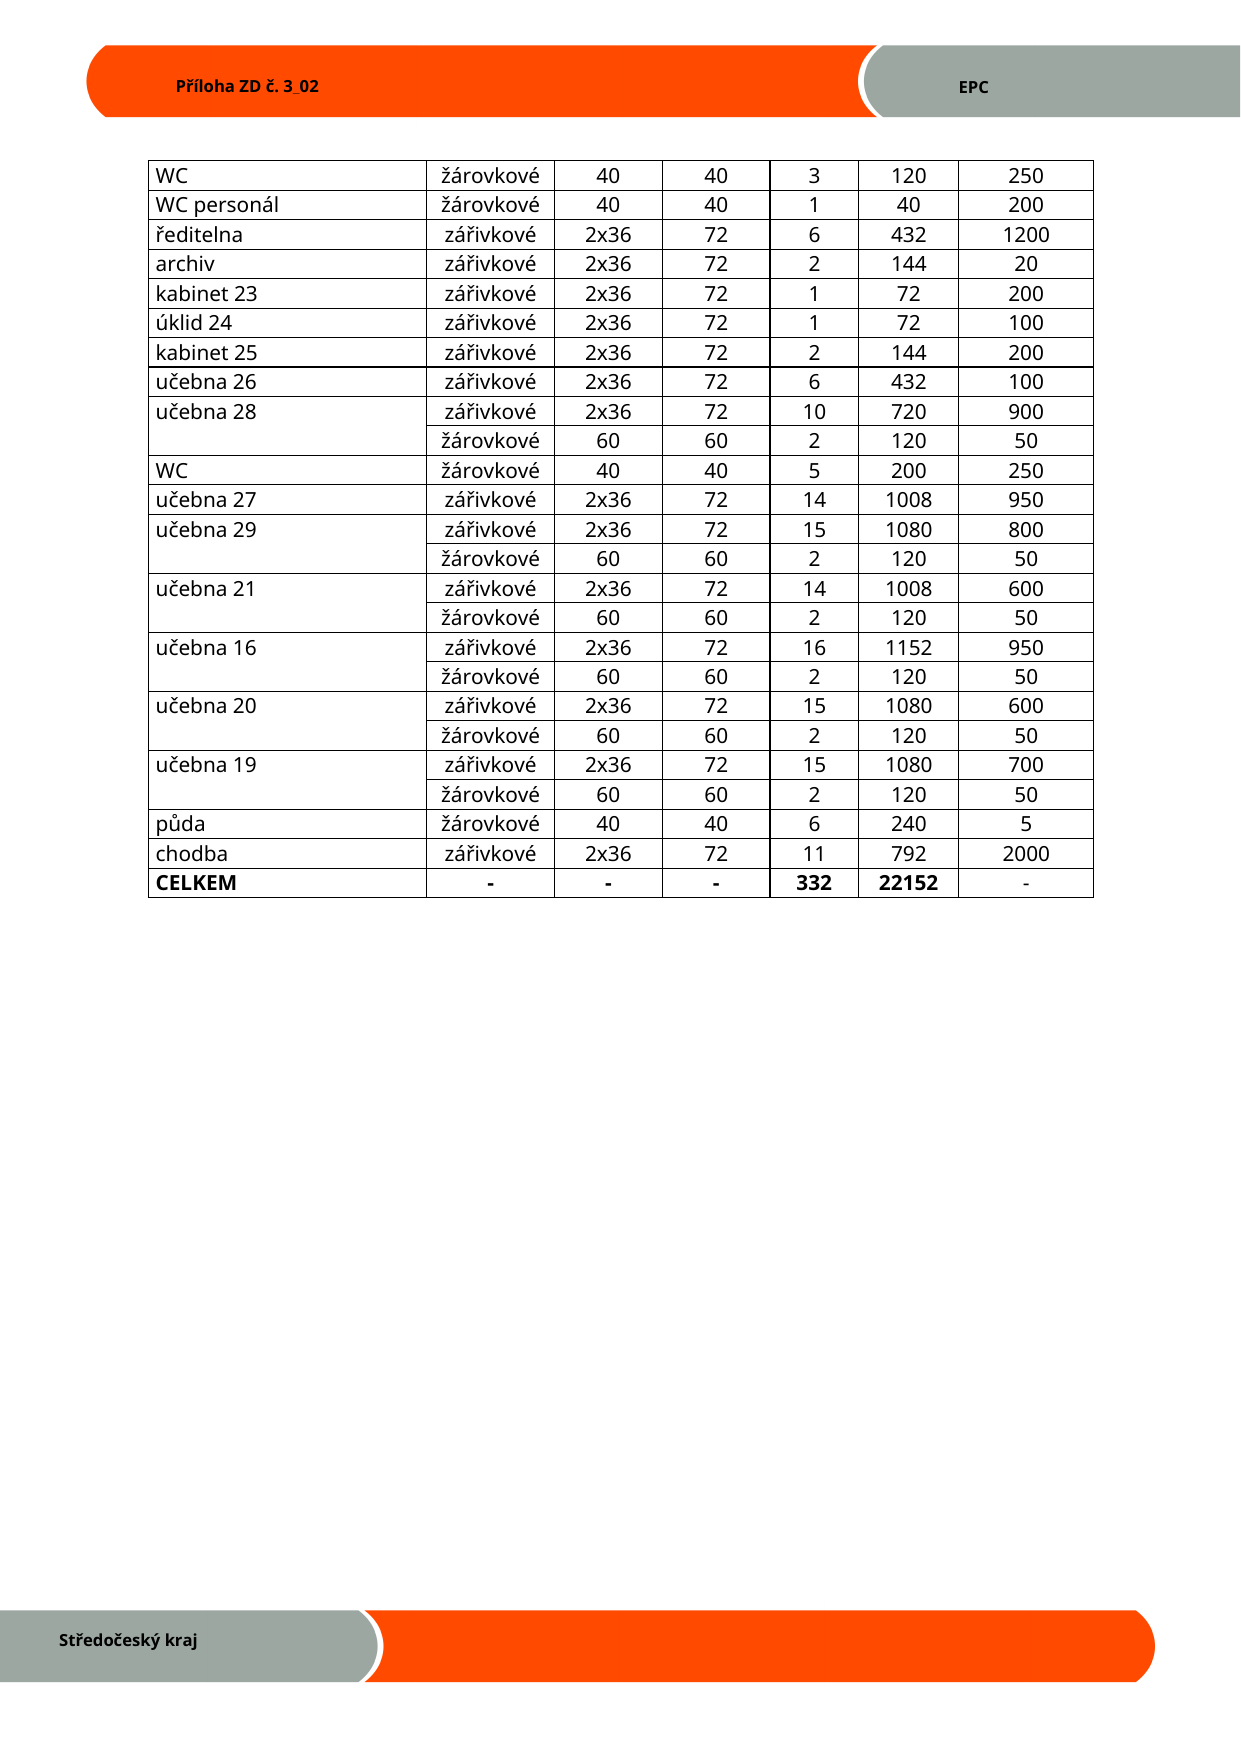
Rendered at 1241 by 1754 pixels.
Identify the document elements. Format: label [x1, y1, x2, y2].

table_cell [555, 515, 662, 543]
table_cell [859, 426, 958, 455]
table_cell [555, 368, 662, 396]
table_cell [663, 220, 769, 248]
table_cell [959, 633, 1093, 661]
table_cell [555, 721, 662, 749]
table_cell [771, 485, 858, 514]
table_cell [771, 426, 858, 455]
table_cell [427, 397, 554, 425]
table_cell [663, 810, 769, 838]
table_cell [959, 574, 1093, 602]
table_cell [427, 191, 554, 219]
picture [0, 1601, 1237, 1691]
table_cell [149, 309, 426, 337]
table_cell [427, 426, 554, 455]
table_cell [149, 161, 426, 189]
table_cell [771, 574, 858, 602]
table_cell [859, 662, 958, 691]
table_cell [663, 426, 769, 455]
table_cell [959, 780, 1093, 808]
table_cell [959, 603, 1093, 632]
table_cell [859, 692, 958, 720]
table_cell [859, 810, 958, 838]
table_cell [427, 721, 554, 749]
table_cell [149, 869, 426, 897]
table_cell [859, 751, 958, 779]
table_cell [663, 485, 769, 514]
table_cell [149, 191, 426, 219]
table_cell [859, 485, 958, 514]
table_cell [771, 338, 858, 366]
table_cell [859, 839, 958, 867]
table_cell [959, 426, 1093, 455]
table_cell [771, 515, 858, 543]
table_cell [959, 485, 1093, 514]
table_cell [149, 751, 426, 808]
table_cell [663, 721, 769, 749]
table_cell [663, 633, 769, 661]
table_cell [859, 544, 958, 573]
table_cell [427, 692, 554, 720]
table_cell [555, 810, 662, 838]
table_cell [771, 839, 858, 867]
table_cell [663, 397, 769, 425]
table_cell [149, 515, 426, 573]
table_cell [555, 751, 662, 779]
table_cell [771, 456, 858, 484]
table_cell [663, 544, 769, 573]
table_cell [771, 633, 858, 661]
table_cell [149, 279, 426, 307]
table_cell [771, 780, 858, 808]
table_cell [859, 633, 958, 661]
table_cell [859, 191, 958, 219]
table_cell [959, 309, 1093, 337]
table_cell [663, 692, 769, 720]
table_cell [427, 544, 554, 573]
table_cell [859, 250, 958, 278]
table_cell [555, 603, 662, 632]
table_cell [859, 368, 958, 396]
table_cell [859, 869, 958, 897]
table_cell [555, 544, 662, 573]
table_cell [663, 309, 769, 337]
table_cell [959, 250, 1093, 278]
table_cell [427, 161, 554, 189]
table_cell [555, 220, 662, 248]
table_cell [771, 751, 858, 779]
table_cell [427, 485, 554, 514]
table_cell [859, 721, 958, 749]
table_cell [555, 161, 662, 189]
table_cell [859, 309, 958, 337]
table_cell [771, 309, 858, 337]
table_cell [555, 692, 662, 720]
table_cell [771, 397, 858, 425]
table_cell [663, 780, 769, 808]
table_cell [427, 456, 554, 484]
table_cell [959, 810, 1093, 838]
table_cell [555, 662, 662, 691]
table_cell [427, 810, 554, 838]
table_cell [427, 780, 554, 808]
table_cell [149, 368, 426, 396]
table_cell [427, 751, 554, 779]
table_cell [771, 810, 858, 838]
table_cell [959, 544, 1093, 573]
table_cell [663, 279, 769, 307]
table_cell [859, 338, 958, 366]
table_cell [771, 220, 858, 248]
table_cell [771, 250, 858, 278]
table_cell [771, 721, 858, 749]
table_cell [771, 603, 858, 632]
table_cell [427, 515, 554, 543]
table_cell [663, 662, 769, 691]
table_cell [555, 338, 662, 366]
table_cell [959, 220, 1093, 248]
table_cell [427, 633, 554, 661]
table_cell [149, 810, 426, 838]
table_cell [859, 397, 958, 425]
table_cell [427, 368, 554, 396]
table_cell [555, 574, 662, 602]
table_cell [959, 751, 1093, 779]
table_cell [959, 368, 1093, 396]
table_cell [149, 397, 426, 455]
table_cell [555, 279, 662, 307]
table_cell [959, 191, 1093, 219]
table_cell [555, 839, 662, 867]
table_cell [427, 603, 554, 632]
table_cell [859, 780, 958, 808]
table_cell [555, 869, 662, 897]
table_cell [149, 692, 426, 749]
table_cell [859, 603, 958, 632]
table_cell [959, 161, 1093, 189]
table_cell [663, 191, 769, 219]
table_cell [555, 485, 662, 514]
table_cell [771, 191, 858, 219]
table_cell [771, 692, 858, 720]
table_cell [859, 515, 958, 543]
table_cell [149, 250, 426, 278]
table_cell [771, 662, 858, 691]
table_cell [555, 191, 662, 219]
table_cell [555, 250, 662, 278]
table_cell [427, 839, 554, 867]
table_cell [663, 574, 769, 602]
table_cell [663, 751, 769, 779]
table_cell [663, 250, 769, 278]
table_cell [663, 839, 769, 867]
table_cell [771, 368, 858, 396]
picture [4, 36, 1241, 126]
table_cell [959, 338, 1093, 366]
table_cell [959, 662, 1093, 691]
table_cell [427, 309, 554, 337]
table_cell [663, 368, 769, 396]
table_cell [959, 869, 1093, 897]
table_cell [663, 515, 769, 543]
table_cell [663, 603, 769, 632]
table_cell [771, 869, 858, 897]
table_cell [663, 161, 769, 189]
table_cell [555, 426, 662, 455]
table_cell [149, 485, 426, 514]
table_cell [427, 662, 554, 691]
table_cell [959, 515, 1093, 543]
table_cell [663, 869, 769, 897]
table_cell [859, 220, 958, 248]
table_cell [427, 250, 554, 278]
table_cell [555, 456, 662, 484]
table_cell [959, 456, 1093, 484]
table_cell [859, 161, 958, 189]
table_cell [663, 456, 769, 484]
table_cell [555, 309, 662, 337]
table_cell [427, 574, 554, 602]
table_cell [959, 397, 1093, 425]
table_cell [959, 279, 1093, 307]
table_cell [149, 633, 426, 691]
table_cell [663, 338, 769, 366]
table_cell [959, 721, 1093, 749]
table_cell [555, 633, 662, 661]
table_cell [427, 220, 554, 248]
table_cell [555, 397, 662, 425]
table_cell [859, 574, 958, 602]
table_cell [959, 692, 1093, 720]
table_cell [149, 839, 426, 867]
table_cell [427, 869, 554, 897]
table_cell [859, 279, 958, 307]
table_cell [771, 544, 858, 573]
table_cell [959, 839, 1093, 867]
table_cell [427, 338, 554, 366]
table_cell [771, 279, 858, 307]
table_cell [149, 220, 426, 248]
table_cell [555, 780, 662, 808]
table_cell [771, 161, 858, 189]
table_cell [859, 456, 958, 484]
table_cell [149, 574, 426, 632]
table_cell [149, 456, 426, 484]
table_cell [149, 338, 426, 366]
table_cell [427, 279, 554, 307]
